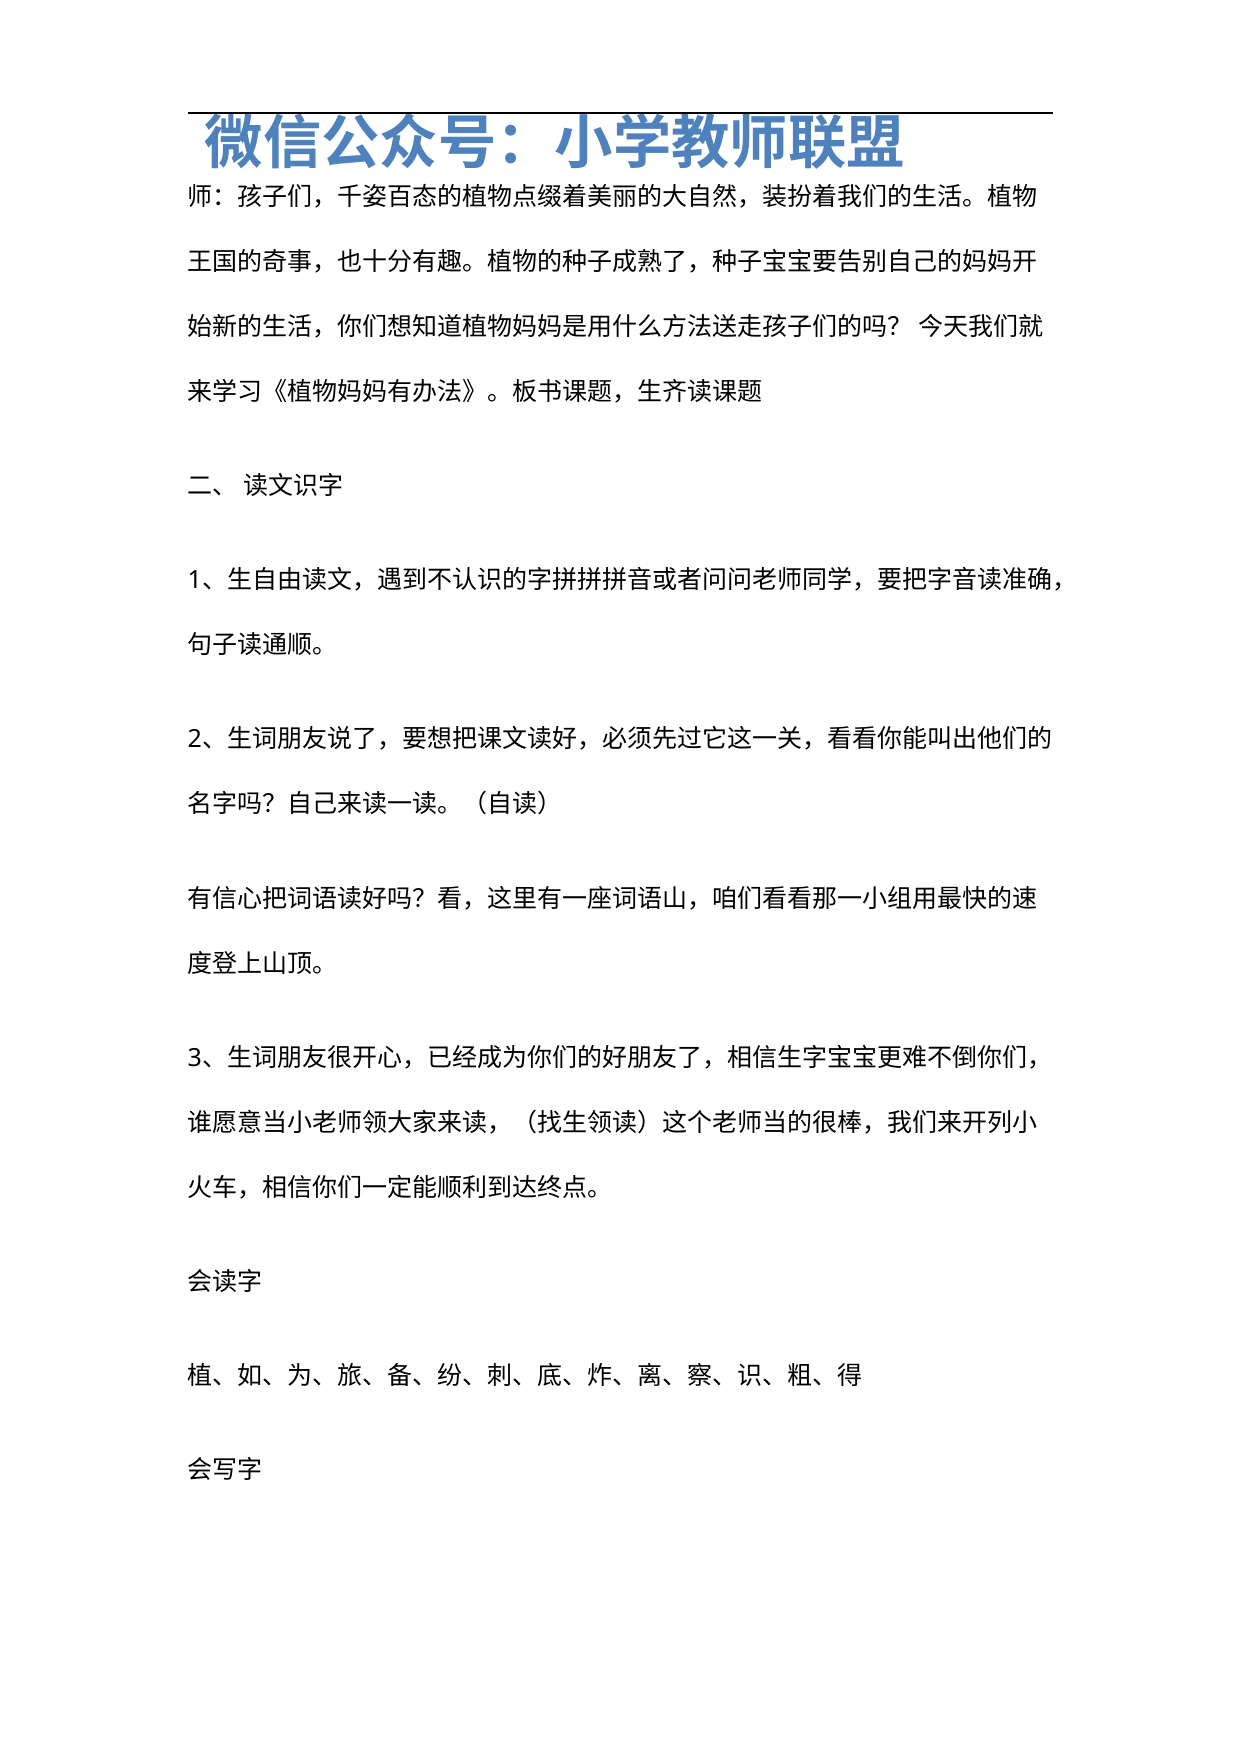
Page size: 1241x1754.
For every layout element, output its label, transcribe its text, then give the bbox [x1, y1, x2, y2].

text 师：孩子们，千姿百态的植物点缀着美丽的大自然，装扮着我们的生活。植物王国的奇事，也十分有趣。植物的种子成熟了，种子宝宝要告别自己的妈妈开始新的生活，你们想知道植物妈妈是用什么方法送走孩子们的吗？ 今天我们就来学习《植物妈妈有办法》。板书课题，生齐读课题 [187, 162, 1053, 422]
text 会写字 [187, 1435, 1053, 1500]
text 会读字 [187, 1247, 1053, 1312]
text 二、 读文识字 [187, 451, 1053, 516]
text 1、生自由读文，遇到不认识的字拼拼拼音或者问问老师同学，要把字音读准确，句子读通顺。 [187, 545, 1053, 675]
text 3、生词朋友很开心，已经成为你们的好朋友了，相信生字宝宝更难不倒你们，谁愿意当小老师领大家来读，（找生领读）这个老师当的很棒，我们来开列小火车，相信你们一定能顺利到达终点。 [187, 1023, 1053, 1218]
text 植、如、为、旅、备、纷、刺、底、炸、离、察、识、粗、得 [187, 1341, 1053, 1406]
text 2、生词朋友说了，要想把课文读好，必须先过它这一关，看看你能叫出他们的名字吗？自己来读一读。（自读） [187, 704, 1053, 834]
text 有信心把词语读好吗？看，这里有一座词语山，咱们看看那一小组用最快的速度登上山顶。 [187, 864, 1053, 994]
